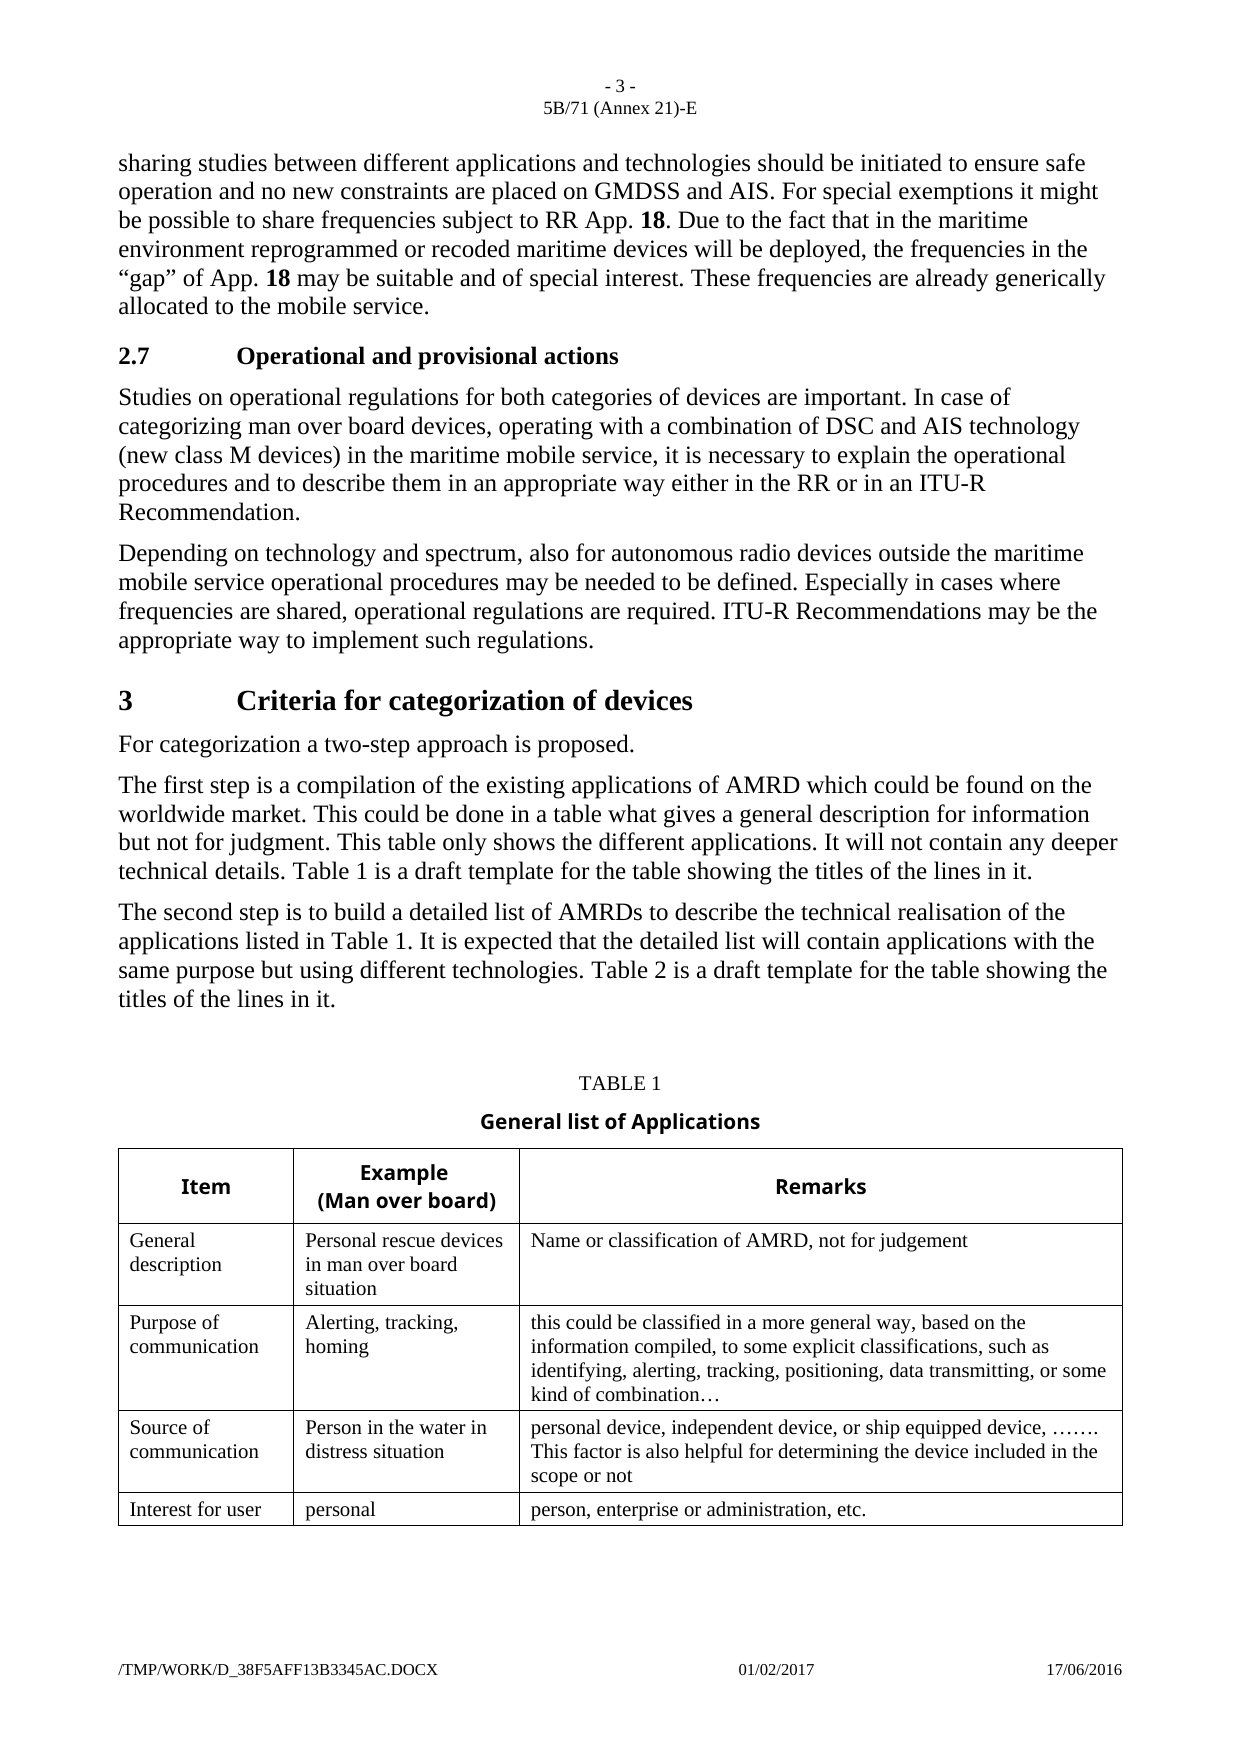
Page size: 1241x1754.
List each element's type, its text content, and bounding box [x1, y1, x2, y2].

subtitle 2.7 Operational and provisional actions [118, 341, 1122, 370]
table_cell Purpose of communication [119, 1306, 293, 1410]
table_header Remarks [520, 1149, 1122, 1223]
table_cell Alerting, tracking, homing [294, 1306, 519, 1410]
table_header Example (Man over board) [294, 1149, 519, 1223]
table_header Item [119, 1149, 293, 1223]
table_cell this could be classified in a more general way, based on the information compiled, to some explicit classifications, such as identifying, alerting, tracking, positioning, data transmitting, or some kind of combination… [520, 1306, 1122, 1410]
table_cell Interest for user [119, 1493, 293, 1525]
table_cell Person in the water in distress situation [294, 1411, 519, 1492]
text For categorization a two-step approach is proposed. [118, 729, 1122, 757]
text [118, 148, 1122, 320]
text The second step is to build a detailed list of AMRDs to describe the technical realisation of the applications listed in Table 1. It is expected that the detailed list will contain applications with the same purpose but using different technologies. Table 2 is a draft template for the table showing the titles of the lines in it. [118, 897, 1122, 1012]
table_cell General description [119, 1224, 293, 1304]
table_cell Source of communication [119, 1411, 293, 1492]
text The first step is a compilation of the existing applications of AMRD which could be found on the worldwide market. This could be done in a table what gives a general description for information but not for judgment. This table only shows the different applications. It will not contain any deeper technical details. Table 1 is a draft template for the table showing the titles of the lines in it. [118, 770, 1122, 885]
table_cell personal device, independent device, or ship equipped device, ……. This factor is also helpful for determining the device included in the scope or not [520, 1411, 1122, 1492]
table_cell Personal rescue devices in man over board situation [294, 1224, 519, 1304]
title General list of Applications [118, 1107, 1122, 1136]
text Studies on operational regulations for both categories of devices are important. In case of categorizing man over board devices, operating with a combination of DSC and AIS technology (new class M devices) in the maritime mobile service, it is necessary to explain the operational procedures and to describe them in an appropriate way either in the RR or in an ITU-R Recommendation. [118, 382, 1122, 526]
subtitle 3 Criteria for categorization of devices [118, 683, 1122, 716]
table_cell personal [294, 1493, 519, 1525]
table_cell person, enterprise or administration, etc. [520, 1493, 1122, 1525]
table_cell Name or classification of AMRD, not for judgement [520, 1224, 1122, 1304]
text Depending on technology and spectrum, also for autonomous radio devices outside the maritime mobile service operational procedures may be needed to be defined. Especially in cases where frequencies are shared, operational regulations are required. ITU-R Recommendations may be the appropriate way to implement such regulations. [118, 538, 1122, 653]
text Table 1 [118, 1071, 1122, 1095]
